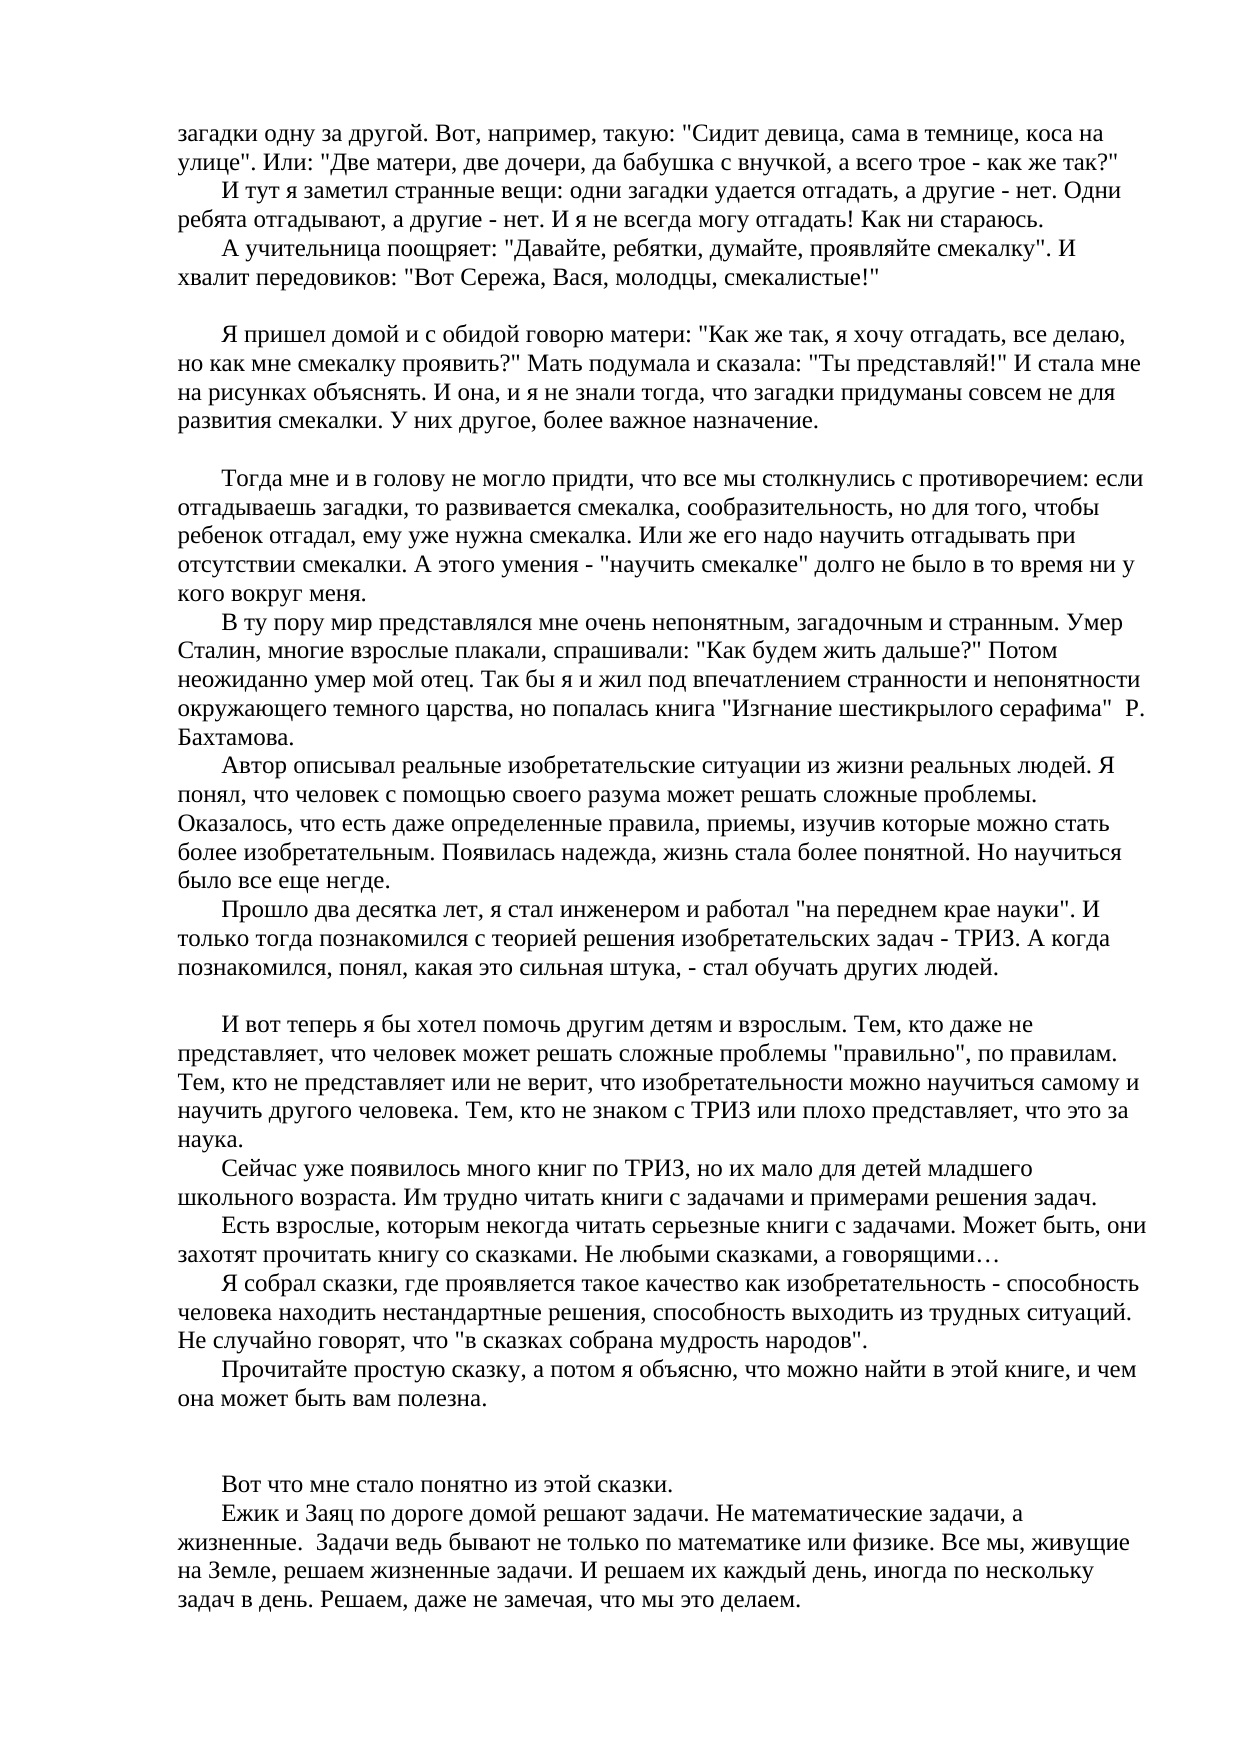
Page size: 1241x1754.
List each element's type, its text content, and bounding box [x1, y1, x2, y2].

text И вот теперь я бы хотел помочь другим детям и взрослым. Тем, кто даже не представляет, что человек может решать сложные проблемы "правильно", по правилам. Тем, кто не представляет или не верит, что изобретательности можно научиться самому и научить другого человека. Тем, кто не знаком с ТРИЗ или плохо представляет, что это за наука. [177, 1009, 1152, 1153]
text Есть взрослые, которым некогда читать серьезные книги с задачами. Может быть, они захотят прочитать книгу со сказками. Не любыми сказками, а говорящими… [177, 1211, 1152, 1268]
text Тогда мне и в голову не могло придти, что все мы столкнулись с противоречием: если отгадываешь загадки, то развивается смекалка, сообразительность, но для того, чтобы ребенок отгадал, ему уже нужна смекалка. Или же его надо научить отгадывать при отсутствии смекалки. А этого умения - "научить смекалке" долго не было в то время ни у кого вокруг меня. [177, 463, 1152, 607]
text Сейчас уже появилось много книг по ТРИЗ, но их мало для детей младшего школьного возраста. Им трудно читать книги с задачами и примерами решения задач. [177, 1153, 1152, 1211]
text Прошло два десятка лет, я стал инженером и работал "на переднем крае науки". И только тогда познакомился с теорией решения изобретательских задач - ТРИЗ. А когда познакомился, понял, какая это сильная штука, - стал обучать других людей. [177, 894, 1152, 981]
text Я собрал сказки, где проявляется такое качество как изобретательность - способность человека находить нестандартные решения, способность выходить из трудных ситуаций. Не случайно говорят, что "в сказках собрана мудрость народов". [177, 1268, 1152, 1354]
text Ежик и Заяц по дороге домой решают задачи. Не математические задачи, а жизненные. Задачи ведь бывают не только по математике или физике. Все мы, живущие на Земле, решаем жизненные задачи. И решаем их каждый день, иногда по нескольку задач в день. Решаем, даже не замечая, что мы это делаем. [177, 1498, 1152, 1613]
text Прочитайте простую сказку, а потом я объясню, что можно найти в этой книге, и чем она может быть вам полезна. [177, 1354, 1152, 1412]
text И тут я заметил странные вещи: одни загадки удается отгадать, а другие - нет. Одни ребята отгадывают, а другие - нет. И я не всегда могу отгадать! Как ни стараюсь. [177, 176, 1152, 233]
text Я пришел домой и с обидой говорю матери: "Как же так, я хочу отгадать, все делаю, но как мне смекалку проявить?" Мать подумала и сказала: "Ты представляй!" И стала мне на рисунках объяснять. И она, и я не знали тогда, что загадки придуманы совсем не для развития смекалки. У них другое, более важное назначение. [177, 319, 1152, 434]
text Автор описывал реальные изобретательские ситуации из жизни реальных людей. Я понял, что человек с помощью своего разума может решать сложные проблемы. Оказалось, что есть даже определенные правила, приемы, изучив которые можно стать более изобретательным. Появилась надежда, жизнь стала более понятной. Но научиться было все еще негде. [177, 751, 1152, 894]
text А учительница поощряет: "Давайте, ребятки, думайте, проявляйте смекалку". И хвалит передовиков: "Вот Сережа, Вася, молодцы, смекалистые!" [177, 233, 1152, 291]
text В ту пору мир представлялся мне очень непонятным, загадочным и странным. Умер Сталин, многие взрослые плакали, спрашивали: "Как будем жить дальше?" Потом неожиданно умер мой отец. Так бы я и жил под впечатлением странности и непонятности окружающего темного царства, но попалась книга "Изгнание шестикрылого серафима" Р. Бахтамова. [177, 607, 1152, 751]
text Вот что мне стало понятно из этой сказки. [177, 1469, 1152, 1498]
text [177, 118, 1152, 176]
